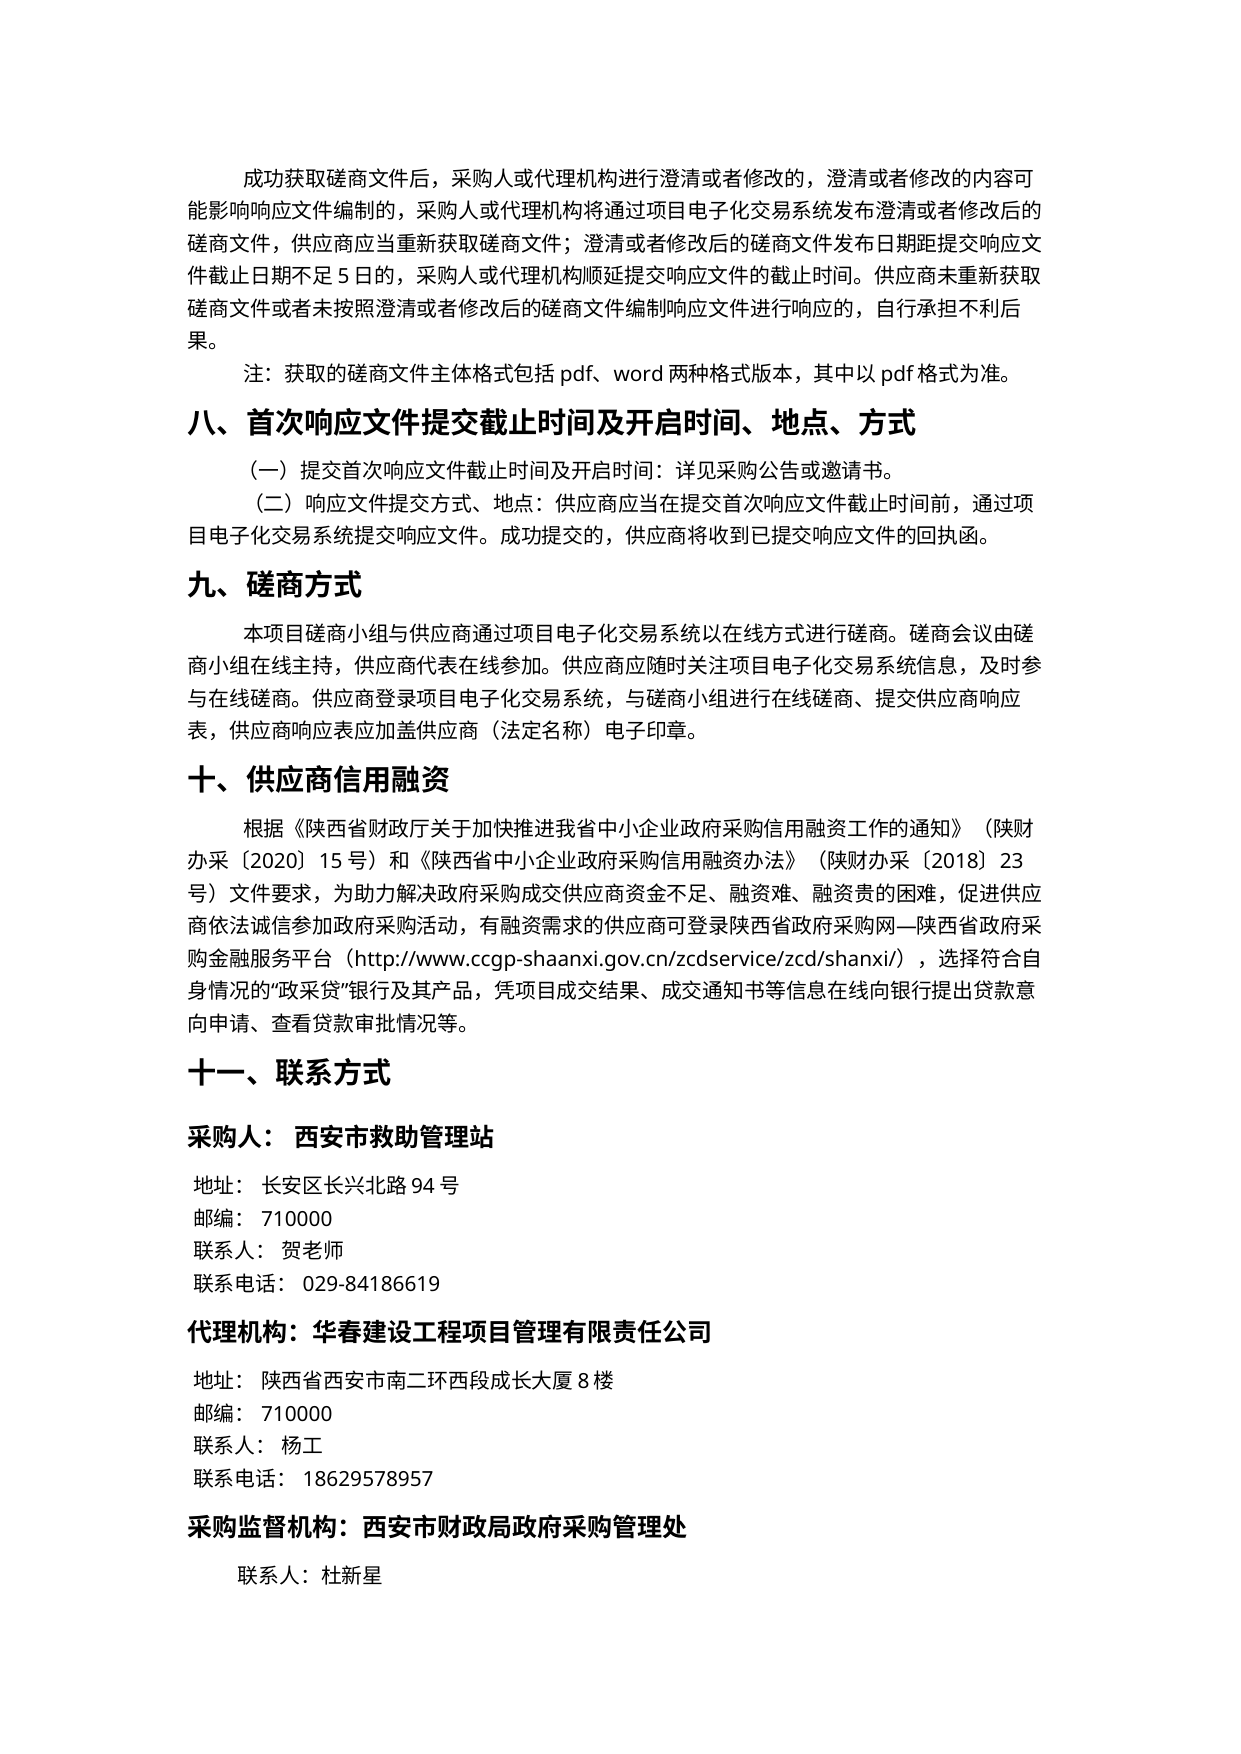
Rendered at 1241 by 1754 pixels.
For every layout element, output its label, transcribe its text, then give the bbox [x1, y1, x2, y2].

text 成功获取磋商文件后，采购人或代理机构进行澄清或者修改的，澄清或者修改的内容可能影响响应文件编制的，采购人或代理机构将通过项目电子化交易系统发布澄清或者修改后的磋商文件，供应商应当重新获取磋商文件；澄清或者修改后的磋商文件发布日期距提交响应文件截止日期不足5日的，采购人或代理机构顺延提交响应文件的截止时间。供应商未重新获取磋商文件或者未按照澄清或者修改后的磋商文件编制响应文件进行响应的，自行承担不利后果。 [187, 162, 1053, 357]
text 联系人：杜新星 [187, 1559, 1053, 1592]
text 根据《陕西省财政厅关于加快推进我省中小企业政府采购信用融资工作的通知》（陕财办采〔2020〕15 号）和《陕西省中小企业政府采购信用融资办法》（陕财办采〔2018〕23 号）文件要求，为助力解决政府采购成交供应商资金不足、融资难、融资贵的困难，促进供应商依法诚信参加政府采购活动，有融资需求的供应商可登录陕西省政府采购网—陕西省政府采购金融服务平台（http://www.ccgp-shaanxi.gov.cn/zcdservice/zcd/shanxi/），选择符合自身情况的“政采贷”银行及其产品，凭项目成交结果、成交通知书等信息在线向银行提出贷款意向申请、查看贷款审批情况等。 [187, 812, 1053, 1039]
text 八、首次响应文件提交截止时间及开启时间、地点、方式 [187, 389, 1053, 454]
text 联系电话： 18629578957 [187, 1462, 1053, 1494]
text 邮编： 710000 [187, 1397, 1053, 1429]
text 十一、联系方式 [187, 1039, 1053, 1104]
text （一）提交首次响应文件截止时间及开启时间：详见采购公告或邀请书。 [187, 454, 1053, 487]
text 联系人： 贺老师 [187, 1234, 1053, 1267]
text 九、磋商方式 [187, 552, 1053, 617]
text （二）响应文件提交方式、地点：供应商应当在提交首次响应文件截止时间前，通过项目电子化交易系统提交响应文件。成功提交的，供应商将收到已提交响应文件的回执函。 [187, 487, 1053, 552]
text 十、供应商信用融资 [187, 747, 1053, 812]
text 地址： 长安区长兴北路94号 [187, 1169, 1053, 1202]
text 代理机构：华春建设工程项目管理有限责任公司 [187, 1299, 1053, 1364]
text 采购人： 西安市救助管理站 [187, 1104, 1053, 1169]
text 地址： 陕西省西安市南二环西段成长大厦8楼 [187, 1364, 1053, 1397]
text 邮编： 710000 [187, 1202, 1053, 1234]
text 联系电话： 029-84186619 [187, 1267, 1053, 1299]
text 联系人： 杨工 [187, 1429, 1053, 1462]
text 本项目磋商小组与供应商通过项目电子化交易系统以在线方式进行磋商。磋商会议由磋商小组在线主持，供应商代表在线参加。供应商应随时关注项目电子化交易系统信息，及时参与在线磋商。供应商登录项目电子化交易系统，与磋商小组进行在线磋商、提交供应商响应表，供应商响应表应加盖供应商（法定名称）电子印章。 [187, 617, 1053, 747]
text 注：获取的磋商文件主体格式包括pdf、word两种格式版本，其中以pdf格式为准。 [187, 357, 1053, 389]
text 采购监督机构：西安市财政局政府采购管理处 [187, 1494, 1053, 1559]
